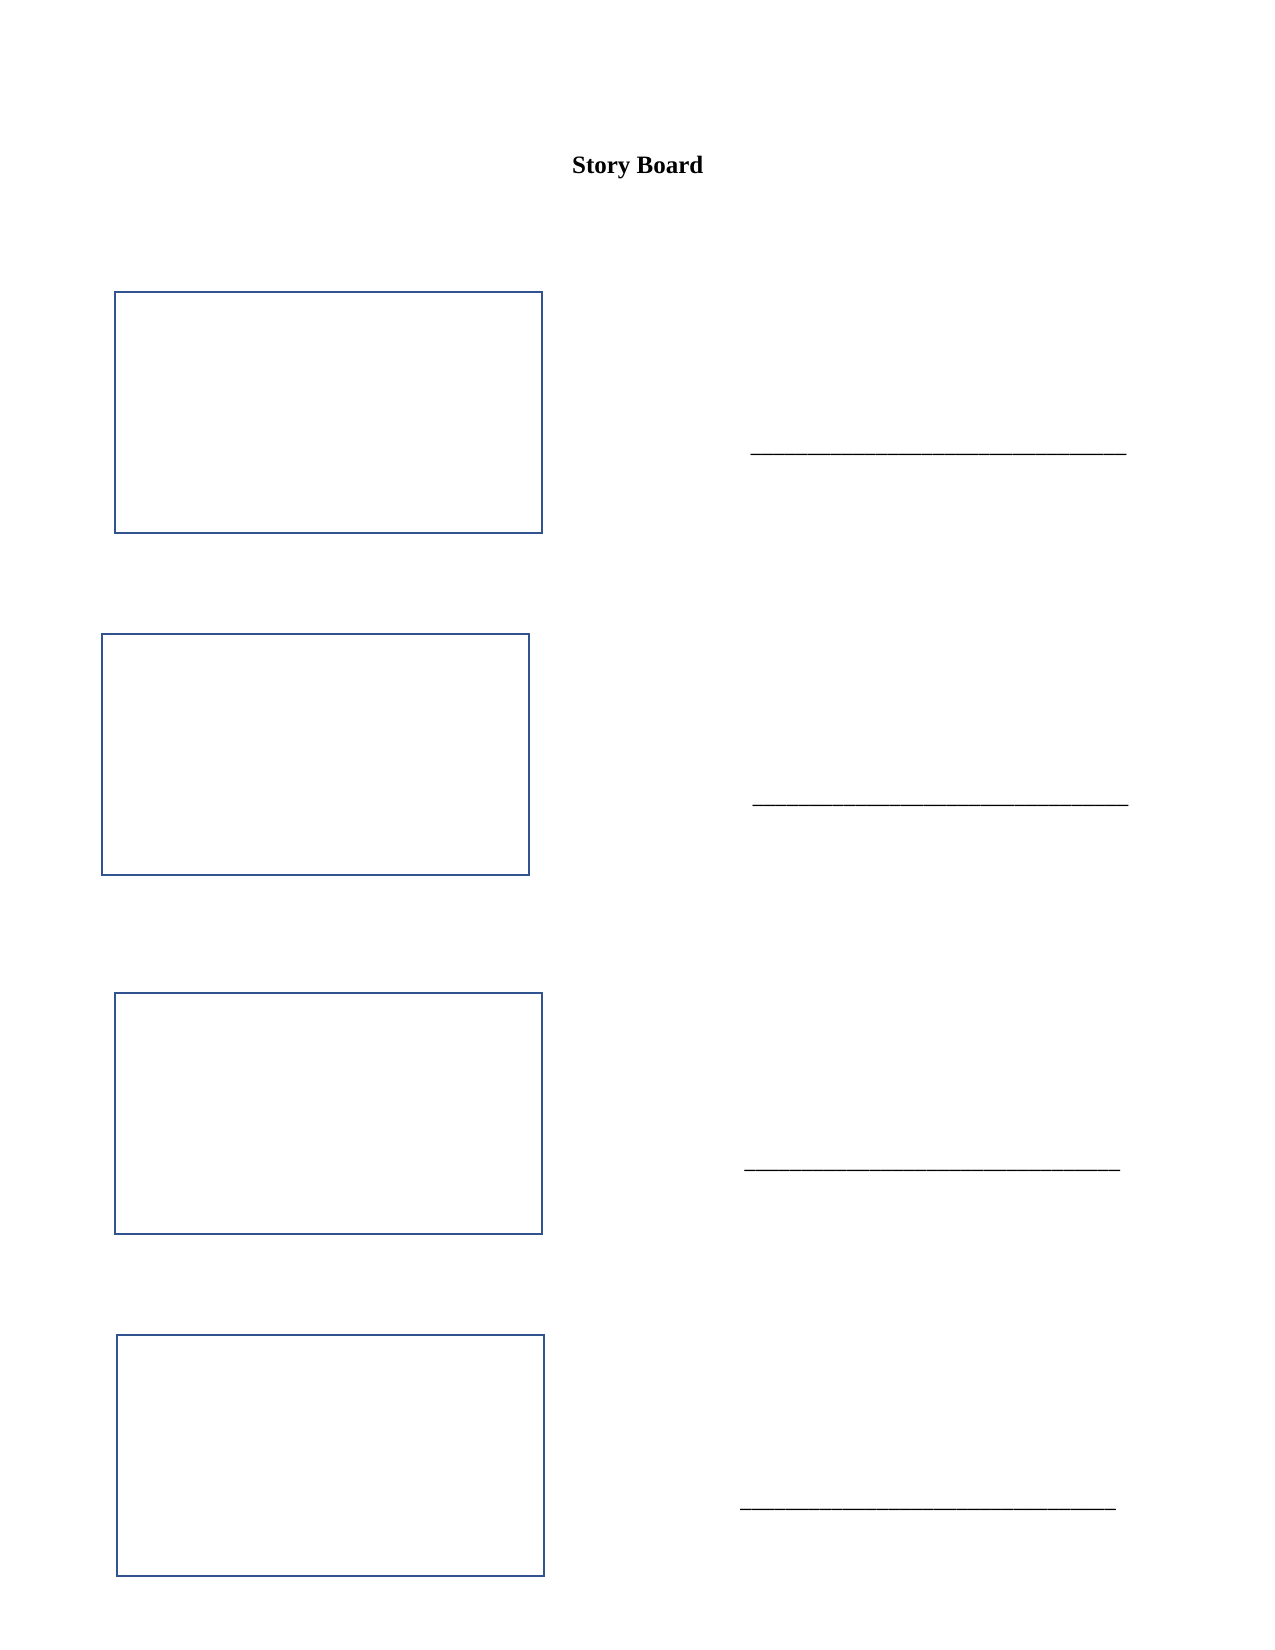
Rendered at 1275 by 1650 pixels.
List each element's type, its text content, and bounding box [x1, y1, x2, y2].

text Story Board [150, 150, 1125, 179]
